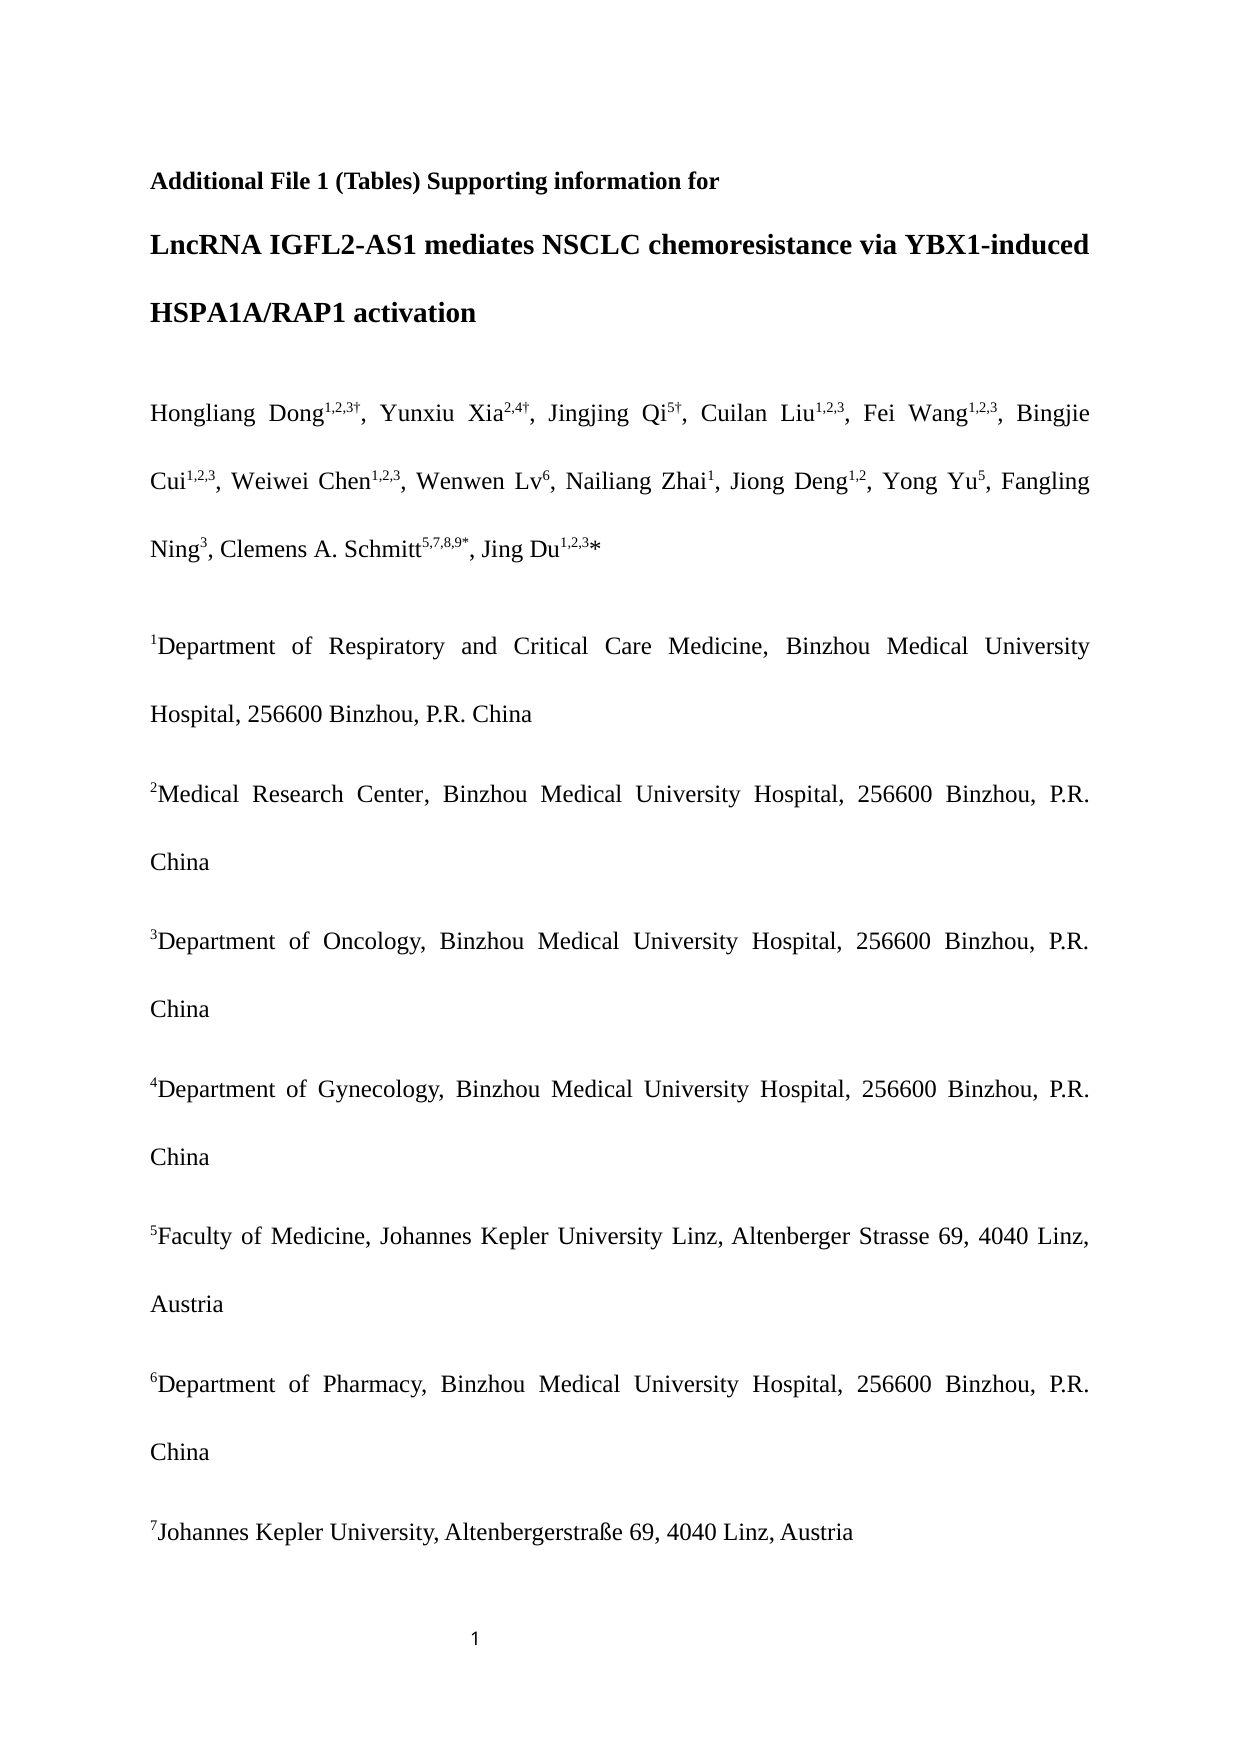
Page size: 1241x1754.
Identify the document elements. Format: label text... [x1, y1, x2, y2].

text 7Johannes Kepler University, Altenbergerstraße 69, 4040 Linz, Austria [150, 1514, 1090, 1548]
text 6Department of Pharmacy, Binzhou Medical University Hospital, 256600 Binzhou, P.R. China [150, 1366, 1090, 1468]
text 1Department of Respiratory and Critical Care Medicine, Binzhou Medical University Hospital, 256600 Binzhou, P.R. China [150, 628, 1090, 730]
text 3Department of Oncology, Binzhou Medical University Hospital, 256600 Binzhou, P.R. China [150, 924, 1090, 1026]
text Hongliang Dong1,2,3†, Yunxiu Xia2,4†, Jingjing Qi5†, Cuilan Liu1,2,3, Fei Wang1,2,3, Bingjie Cui1,2,3, Weiwei Chen1,2,3, Wenwen Lv6, Nailiang Zhai1, Jiong Deng1,2, Yong Yu5, Fangling Ning3, Clemens A. Schmitt5,7,8,9*, Jing Du1,2,3* [150, 396, 1090, 566]
text LncRNA IGFL2-AS1 mediates NSCLC chemoresistance via YBX1-induced HSPA1A/RAP1 activation [150, 227, 1090, 328]
text 5Faculty of Medicine, Johannes Kepler University Linz, Altenberger Strasse 69, 4040 Linz, Austria [150, 1219, 1090, 1321]
text 4Department of Gynecology, Binzhou Medical University Hospital, 256600 Binzhou, P.R. China [150, 1071, 1090, 1173]
text Additional File 1 (Tables) Supporting information for [150, 164, 1090, 198]
text 2Medical Research Center, Binzhou Medical University Hospital, 256600 Binzhou, P.R. China [150, 776, 1090, 878]
